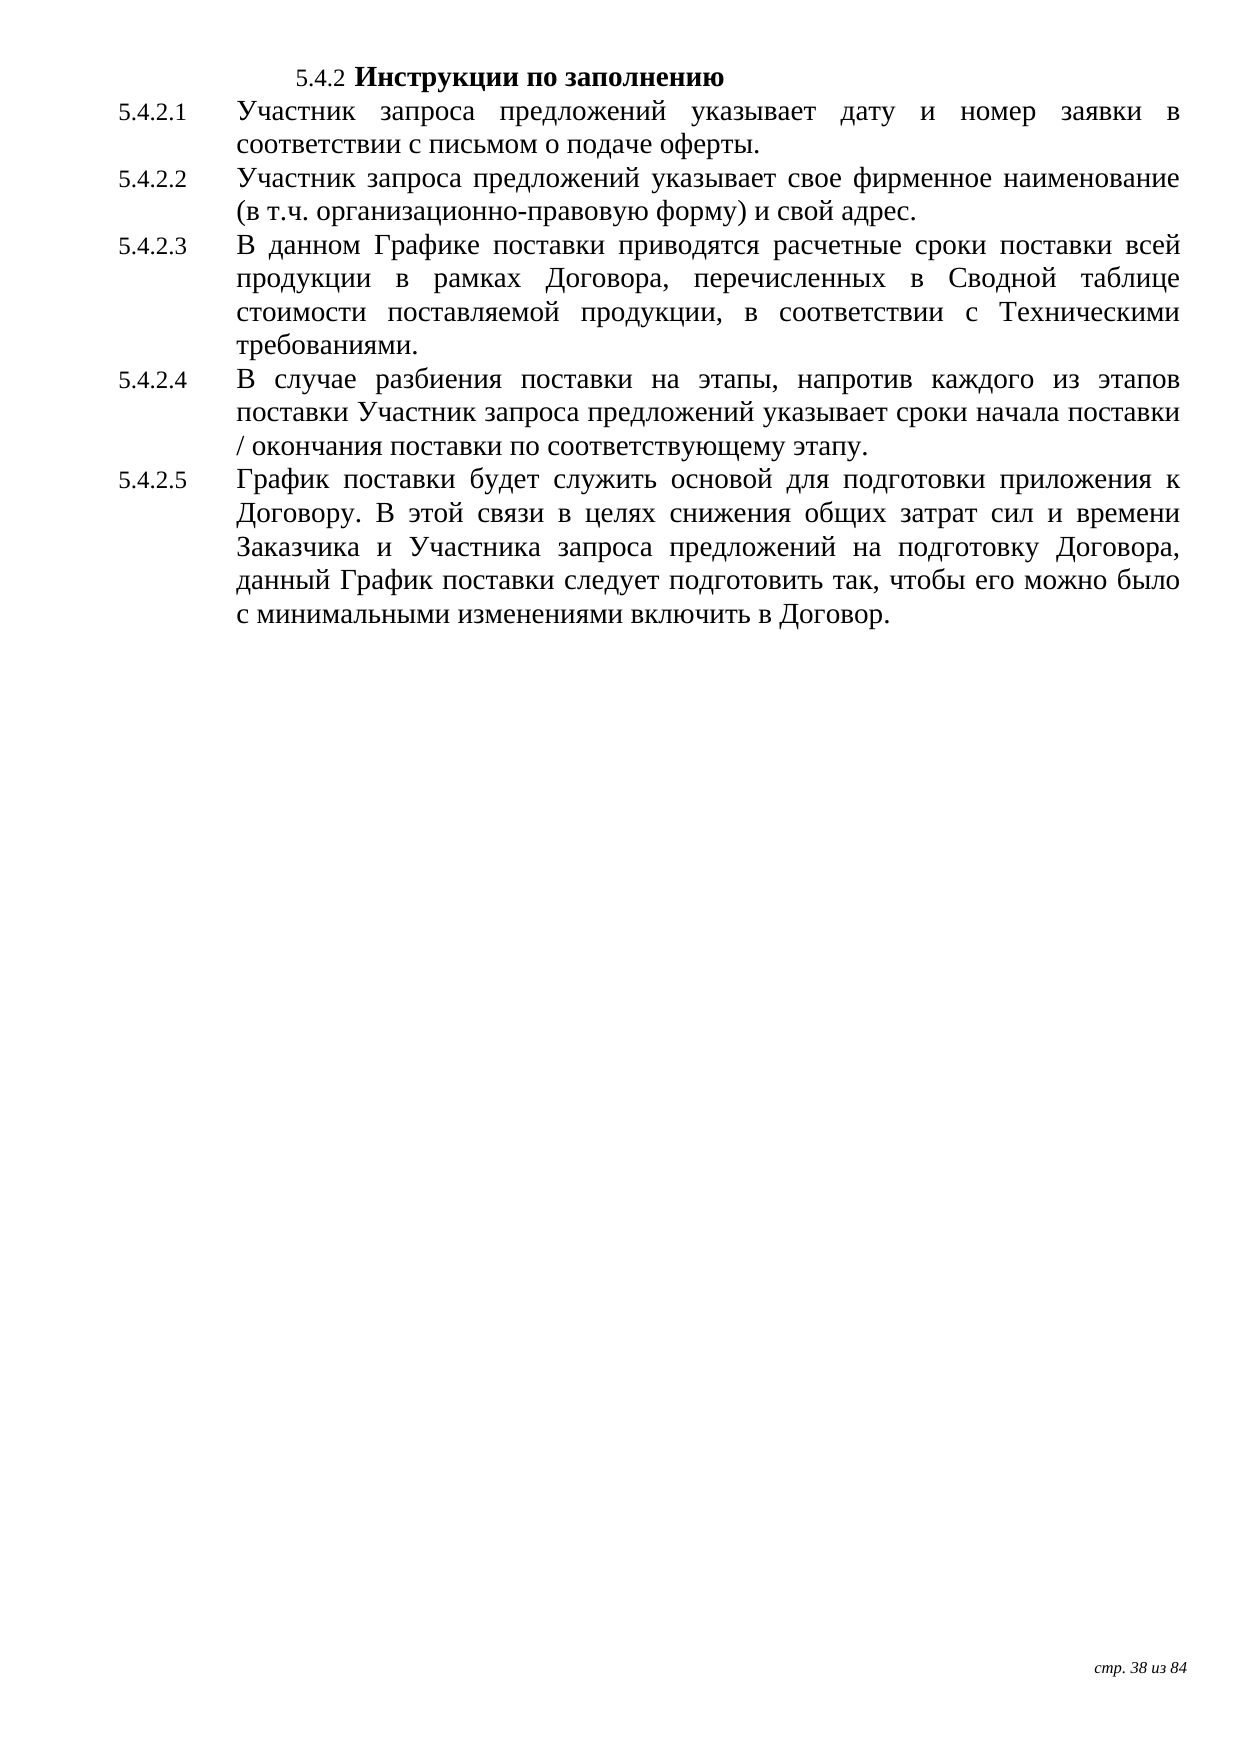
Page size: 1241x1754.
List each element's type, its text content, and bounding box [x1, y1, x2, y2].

text Участник запроса предложений указывает дату и номер заявки в соответствии с письмом о подаче оферты. [118, 93, 1181, 160]
text В случае разбиения поставки на этапы, напротив каждого из этапов поставки Участник запроса предложений указывает сроки начала поставки / окончания поставки по соответствующему этапу. [118, 361, 1181, 462]
text В данном Графике поставки приводятся расчетные сроки поставки всей продукции в рамках Договора, перечисленных в Сводной таблице стоимости поставляемой продукции, в соответствии с Техническими требованиями. [118, 227, 1181, 361]
text Инструкции по заполнению [236, 59, 1181, 93]
text График поставки будет служить основой для подготовки приложения к Договору. В этой связи в целях снижения общих затрат сил и времени Заказчика и Участника запроса предложений на подготовку Договора, данный График поставки следует подготовить так, чтобы его можно было с минимальными изменениями включить в Договор. [118, 462, 1181, 629]
text Участник запроса предложений указывает свое фирменное наименование (в т.ч. организационно-правовую форму) и свой адрес. [118, 160, 1181, 227]
